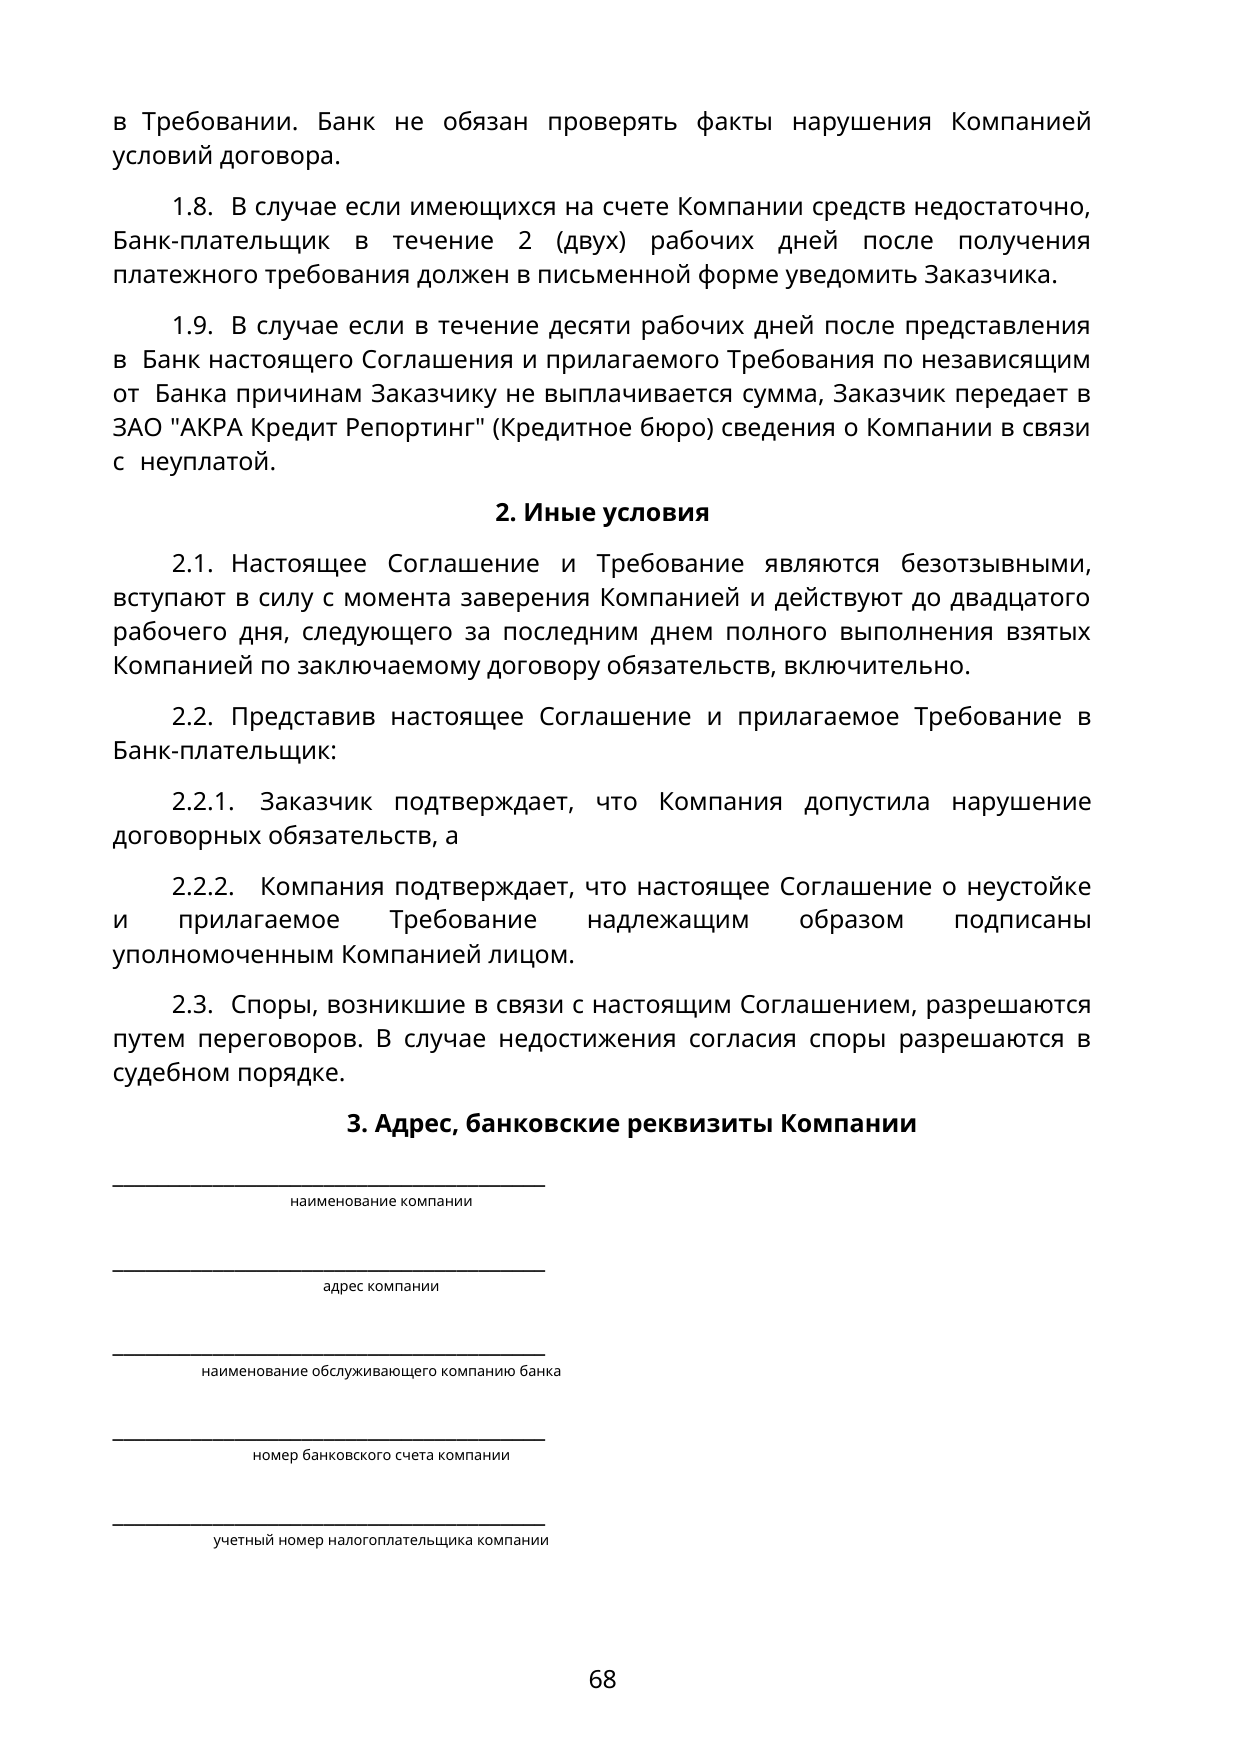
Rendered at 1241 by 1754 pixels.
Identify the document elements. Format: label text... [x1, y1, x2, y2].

text 2.2. Представив настоящее Соглашение и прилагаемое Требование в Банк-плательщик: [112, 698, 1092, 767]
text номер банковского счета компании [112, 1445, 650, 1479]
text 2. Иные условия [112, 495, 1092, 529]
text 2.2.1. Заказчик подтверждает, что Компания допустила нарушение договорных обязательств, а [112, 783, 1092, 851]
text _______________________________________ [112, 1496, 1092, 1530]
text 1.8. В случае если имеющихся на счете Компании средств недостаточно, Банк-плательщик в течение 2 (двух) рабочих дней после получения платежного требования должен в письменной форме уведомить Заказчика. [112, 188, 1092, 291]
text 2.2.2. Компания подтверждает, что настоящее Соглашение о неустойке и прилагаемое Требование надлежащим образом подписаны уполномоченным Компанией лицом. [112, 868, 1092, 970]
text 1.9. В случае если в течение десяти рабочих дней после представления в Банк настоящего Соглашения и прилагаемого Требования по независящим от Банка причинам Заказчику не выплачивается сумма, Заказчик передает в ЗАО "АКРА Кредит Репортинг" (Кредитное бюро) сведения о Компании в связи с неуплатой. [112, 307, 1092, 478]
text _______________________________________ [112, 1241, 1092, 1275]
text _______________________________________ [112, 1157, 1092, 1191]
text _______________________________________ [112, 1326, 1092, 1360]
text наименование обслуживающего компанию банка [112, 1360, 650, 1394]
text 3. Адрес, банковские реквизиты Компании [112, 1106, 1092, 1140]
text адрес компании [112, 1275, 650, 1309]
text учетный номер налогоплательщика компании [112, 1530, 650, 1564]
text 2.3. Споры, возникшие в связи с настоящим Соглашением, разрешаются путем переговоров. В случае недостижения согласия споры разрешаются в судебном порядке. [112, 987, 1092, 1089]
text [112, 103, 1092, 172]
text наименование компании [112, 1191, 650, 1225]
text 2.1. Настоящее Соглашение и Требование являются безотзывными, вступают в силу с момента заверения Компанией и действуют до двадцатого рабочего дня, следующего за последним днем полного выполнения взятых Компанией по заключаемому договору обязательств, включительно. [112, 546, 1092, 682]
text _______________________________________ [112, 1411, 1092, 1445]
